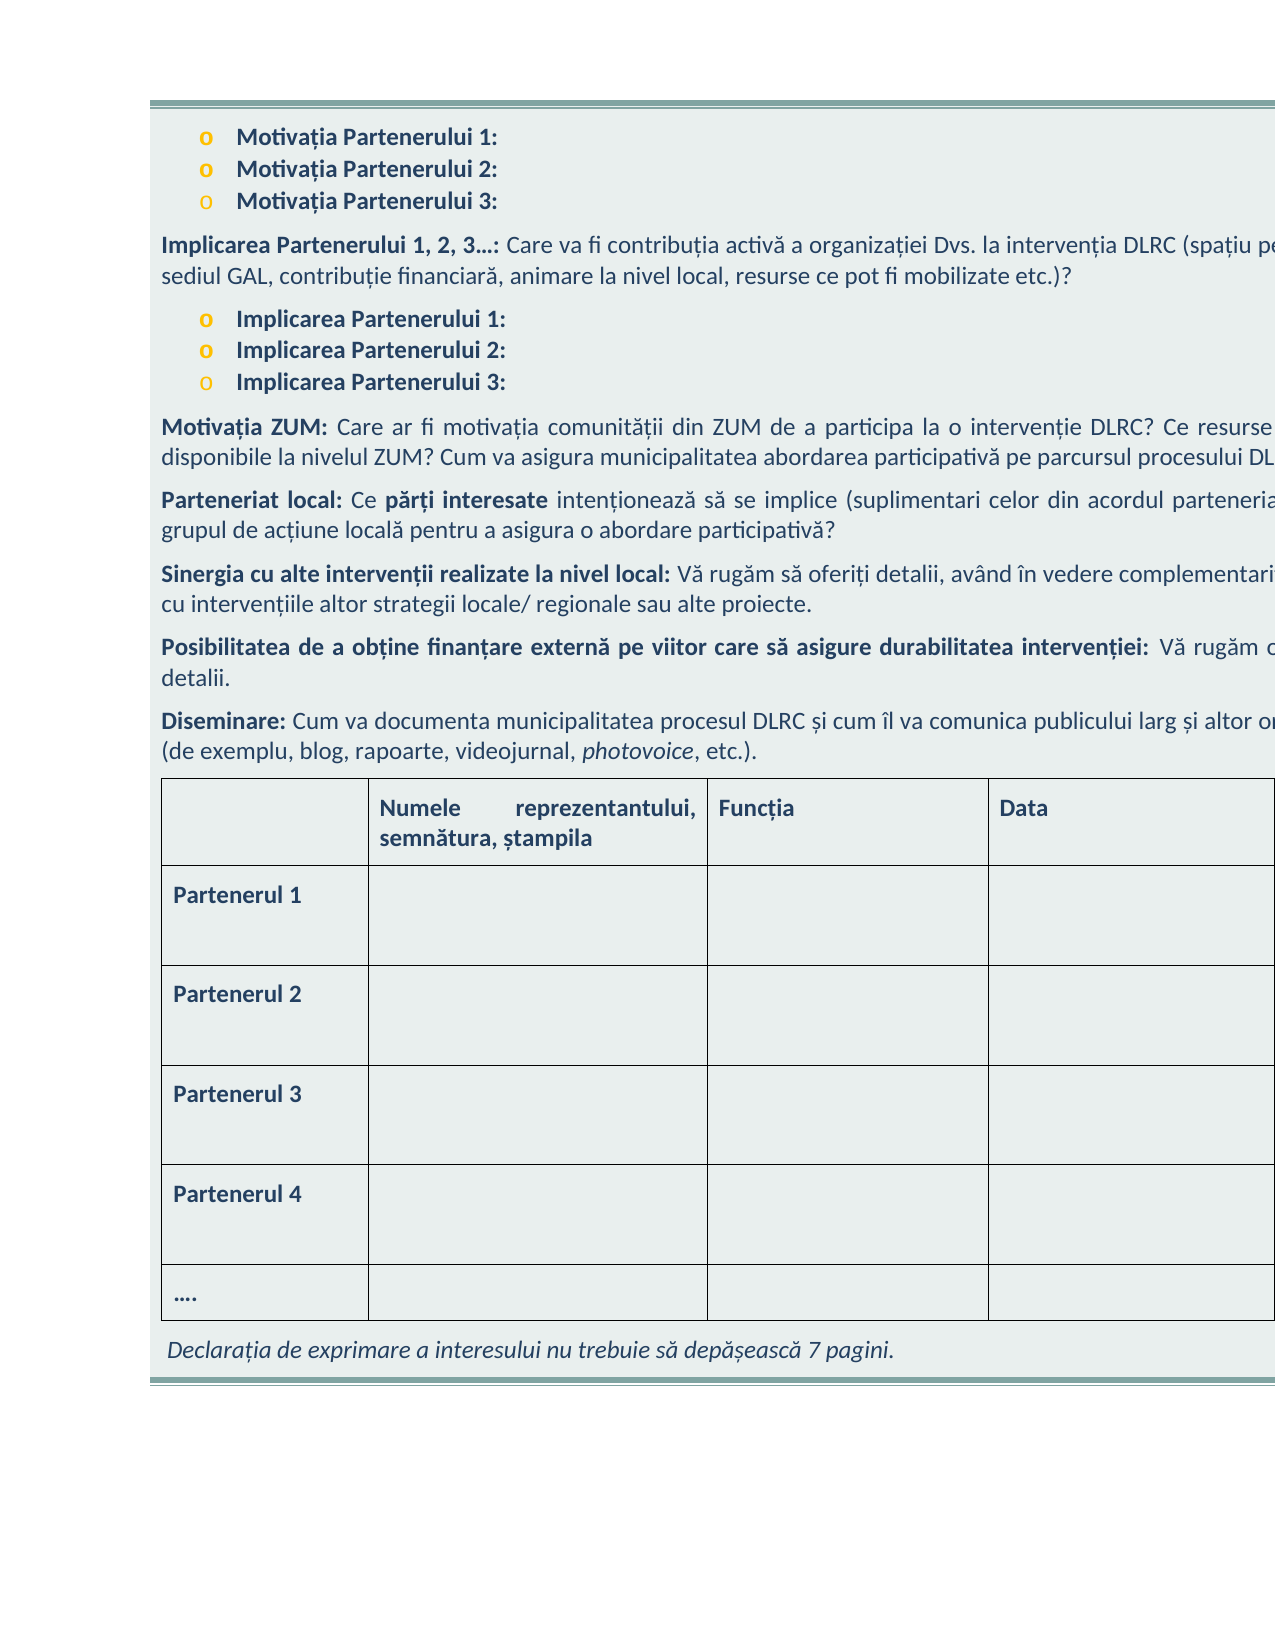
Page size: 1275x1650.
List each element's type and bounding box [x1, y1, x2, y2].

table_header [150, 109, 1275, 1377]
